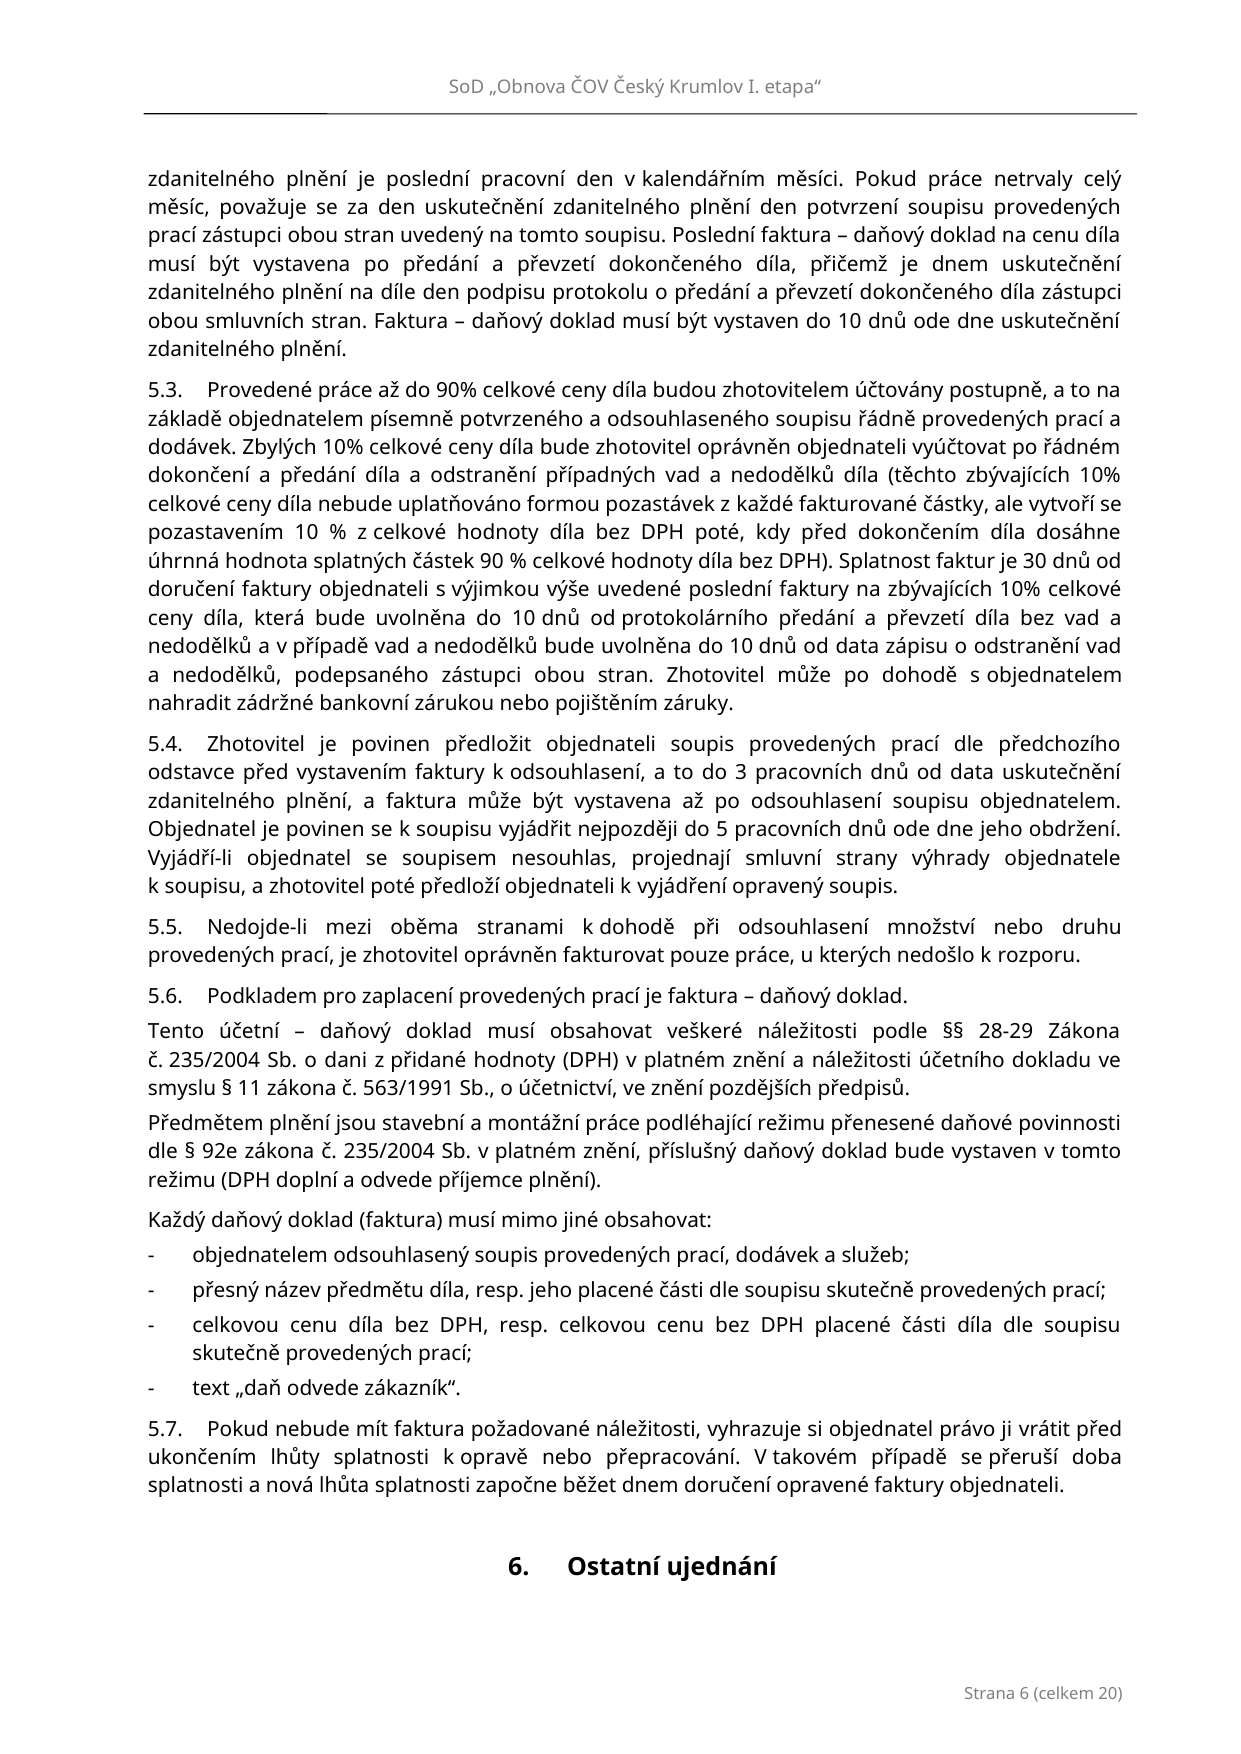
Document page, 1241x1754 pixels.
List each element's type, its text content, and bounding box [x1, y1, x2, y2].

list Nedojde-li mezi oběma stranami k dohodě při odsouhlasení množství nebo druhu provedených prací, je zhotovitel oprávněn fakturovat pouze práce, u kterých nedošlo k rozporu. [148, 912, 1122, 969]
list Provedené práce až do 90% celkové ceny díla budou zhotovitelem účtovány postupně, a to na základě objednatelem písemně potvrzeného a odsouhlaseného soupisu řádně provedených prací a dodávek. Zbylých 10% celkové ceny díla bude zhotovitel oprávněn objednateli vyúčtovat po řádném dokončení a předání díla a odstranění případných vad a nedodělků díla (těchto zbývajících 10% celkové ceny díla nebude uplatňováno formou pozastávek z každé fakturované částky, ale vytvoří se pozastavením 10 % z celkové hodnoty díla bez DPH poté, kdy před dokončením díla dosáhne úhrnná hodnota splatných částek 90 % celkové hodnoty díla bez DPH). Splatnost faktur je 30 dnů od doručení faktury objednateli s výjimkou výše uvedené poslední faktury na zbývajících 10% celkové ceny díla, která bude uvolněna do 10 dnů od protokolárního předání a převzetí díla bez vad a nedodělků a v případě vad a nedodělků bude uvolněna do 10 dnů od data zápisu o odstranění vad a nedodělků, podepsaného zástupci obou stran. Zhotovitel může po dohodě s objednatelem nahradit zádržné bankovní zárukou nebo pojištěním záruky. [148, 375, 1122, 717]
list Zhotovitel je povinen předložit objednateli soupis provedených prací dle předchozího odstavce před vystavením faktury k odsouhlasení, a to do 3 pracovních dnů od data uskutečnění zdanitelného plnění, a faktura může být vystavena až po odsouhlasení soupisu objednatelem. Objednatel je povinen se k soupisu vyjádřit nejpozději do 5 pracovních dnů ode dne jeho obdržení. Vyjádří-li objednatel se soupisem nesouhlas, projednají smluvní strany výhrady objednatele k soupisu, a zhotovitel poté předloží objednateli k vyjádření opravený soupis. [148, 729, 1122, 900]
list Ostatní ujednání [148, 1549, 1122, 1583]
list celkovou cenu díla bez DPH, resp. celkovou cenu bez DPH placené části díla dle soupisu skutečně provedených prací; [148, 1310, 1122, 1367]
list text „daň odvede zákazník“. [148, 1373, 1122, 1401]
list Podkladem pro zaplacení provedených prací je faktura – daňový doklad. [148, 982, 1122, 1010]
list Pokud nebude mít faktura požadované náležitosti, vyhrazuje si objednatel právo ji vrátit před ukončením lhůty splatnosti k opravě nebo přepracování. V takovém případě se přeruší doba splatnosti a nová lhůta splatnosti započne běžet dnem doručení opravené faktury objednateli. [148, 1414, 1122, 1499]
text Každý daňový doklad (faktura) musí mimo jiné obsahovat: [148, 1206, 1122, 1234]
text Tento účetní – daňový doklad musí obsahovat veškeré náležitosti podle §§ 28-29 Zákona č. 235/2004 Sb. o dani z přidané hodnoty (DPH) v platném znění a náležitosti účetního dokladu ve smyslu § 11 zákona č. 563/1991 Sb., o účetnictví, ve znění pozdějších předpisů. [148, 1016, 1122, 1102]
list objednatelem odsouhlasený soupis provedených prací, dodávek a služeb; [148, 1240, 1122, 1269]
text Předmětem plnění jsou stavební a montážní práce podléhající režimu přenesené daňové povinnosti dle § 92e zákona č. 235/2004 Sb. v platném znění, příslušný daňový doklad bude vystaven v tomto režimu (DPH doplní a odvede příjemce plnění). [148, 1108, 1122, 1193]
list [148, 164, 1122, 363]
list přesný název předmětu díla, resp. jeho placené části dle soupisu skutečně provedených prací; [148, 1275, 1122, 1303]
